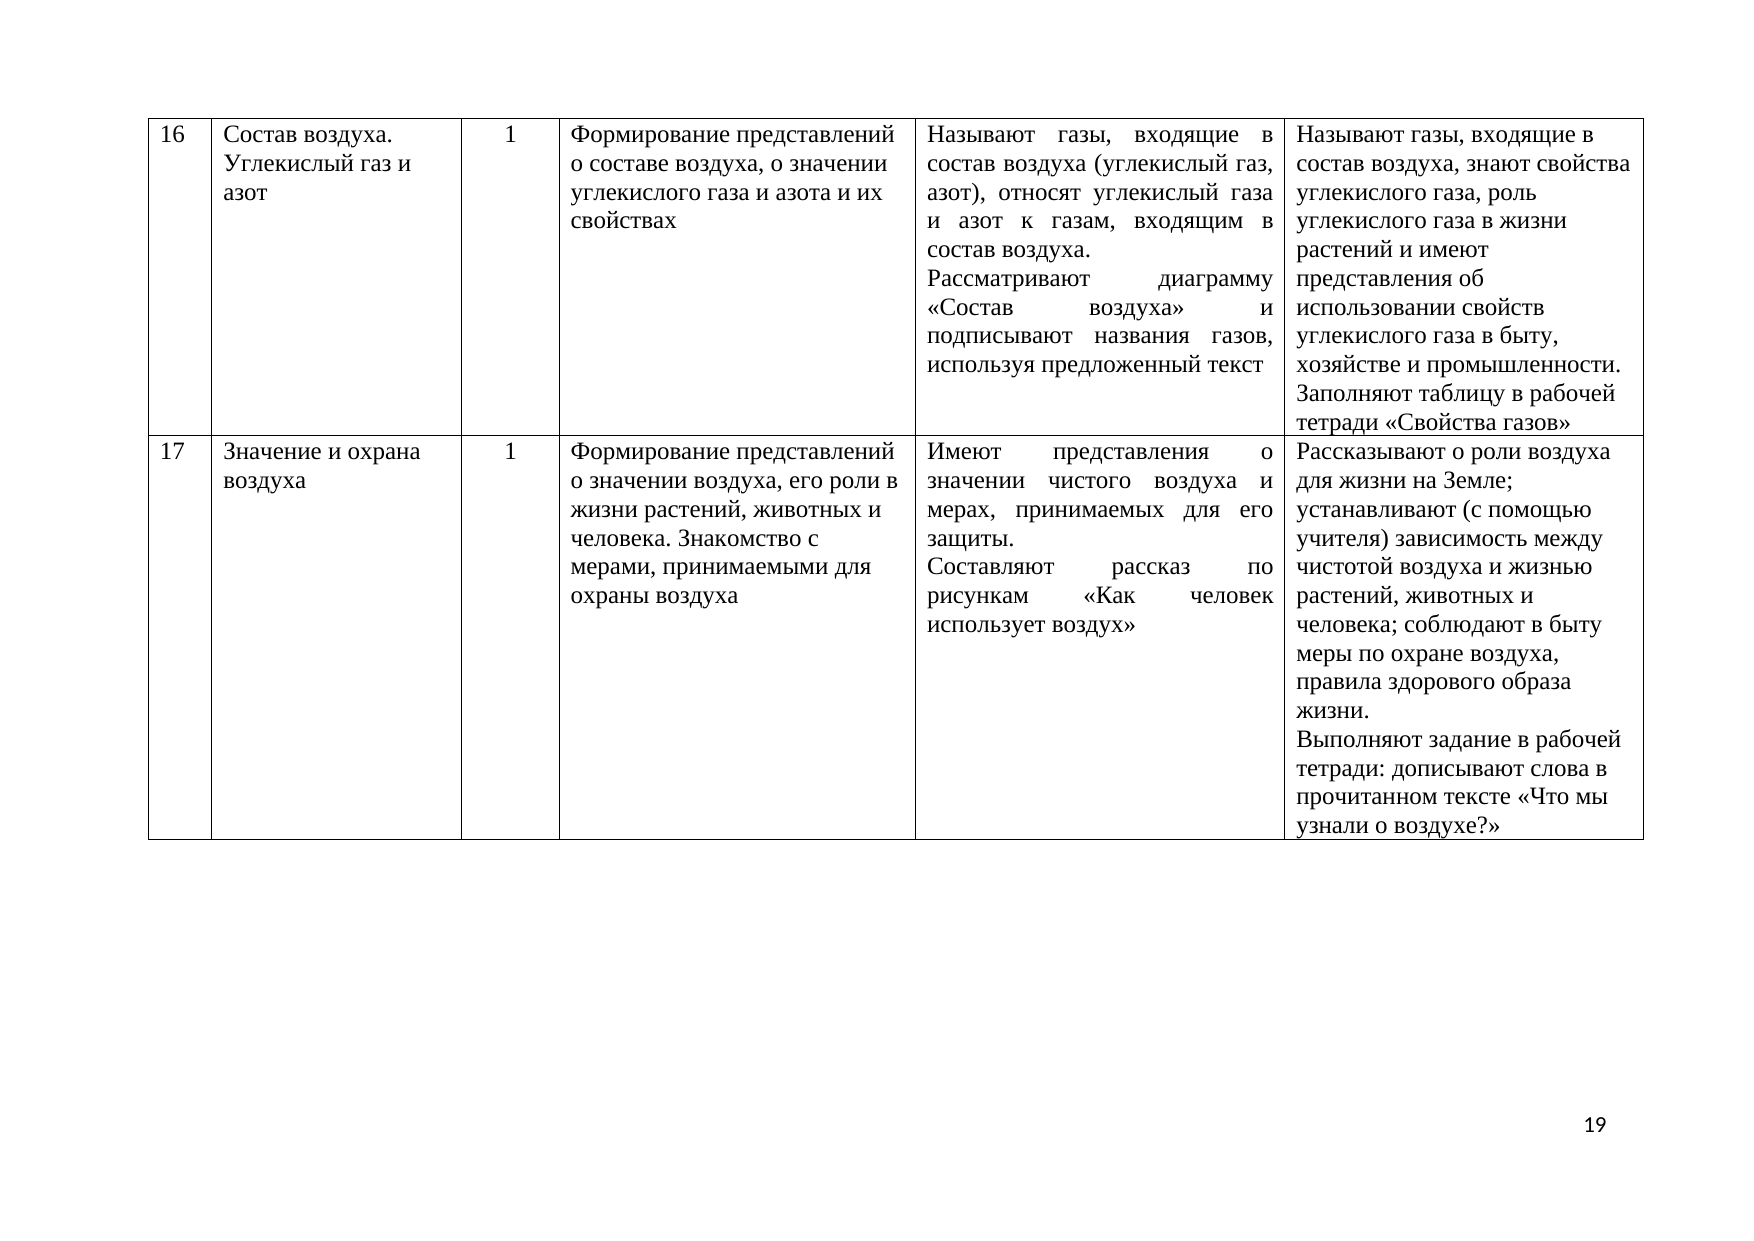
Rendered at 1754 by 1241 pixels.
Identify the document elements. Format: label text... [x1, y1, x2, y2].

table_cell Рассказывают о роли воздуха для жизни на Земле; устанавливают (с помощью учителя) зависимость между чистотой воздуха и жизнью растений, животных и человека; соблюдают в быту меры по охране воздуха, правила здорового образа жизни. Выполняют задание в рабочей тетради: дописывают слова в прочитанном тексте «Что мы узнали о воздухе?» [1285, 436, 1643, 839]
table_cell Имеют представления о значении чистого воздуха и мерах, принимаемых для его защиты. Составляют рассказ по рисункам «Как человек использует воздух» [916, 436, 1284, 839]
table_cell 1 [462, 436, 559, 839]
table_cell 16 [149, 119, 211, 435]
table_cell Значение и охрана воздуха [212, 436, 461, 839]
table_cell Формирование представлений о составе воздуха, о значении углекислого газа и азота и их свойствах [560, 119, 915, 435]
table_cell 17 [149, 436, 211, 839]
table_cell Называют газы, входящие в состав воздуха (углекислый газ, азот), относят углекислый газа и азот к газам, входящим в состав воздуха. Рассматривают диаграмму «Состав воздуха» и подписывают названия газов, используя предложенный текст [916, 119, 1284, 435]
table_cell 1 [462, 119, 559, 435]
table_cell Состав воздуха. Углекислый газ и азот [212, 119, 461, 435]
table_cell Называют газы, входящие в состав воздуха, знают свойства углекислого газа, роль углекислого газа в жизни растений и имеют представления об использовании свойств углекислого газа в быту, хозяйстве и промышленности. Заполняют таблицу в рабочей тетради «Свойства газов» [1285, 119, 1643, 435]
table_cell Формирование представлений о значении воздуха, его роли в жизни растений, животных и человека. Знакомство с мерами, принимаемыми для охраны воздуха [560, 436, 915, 839]
